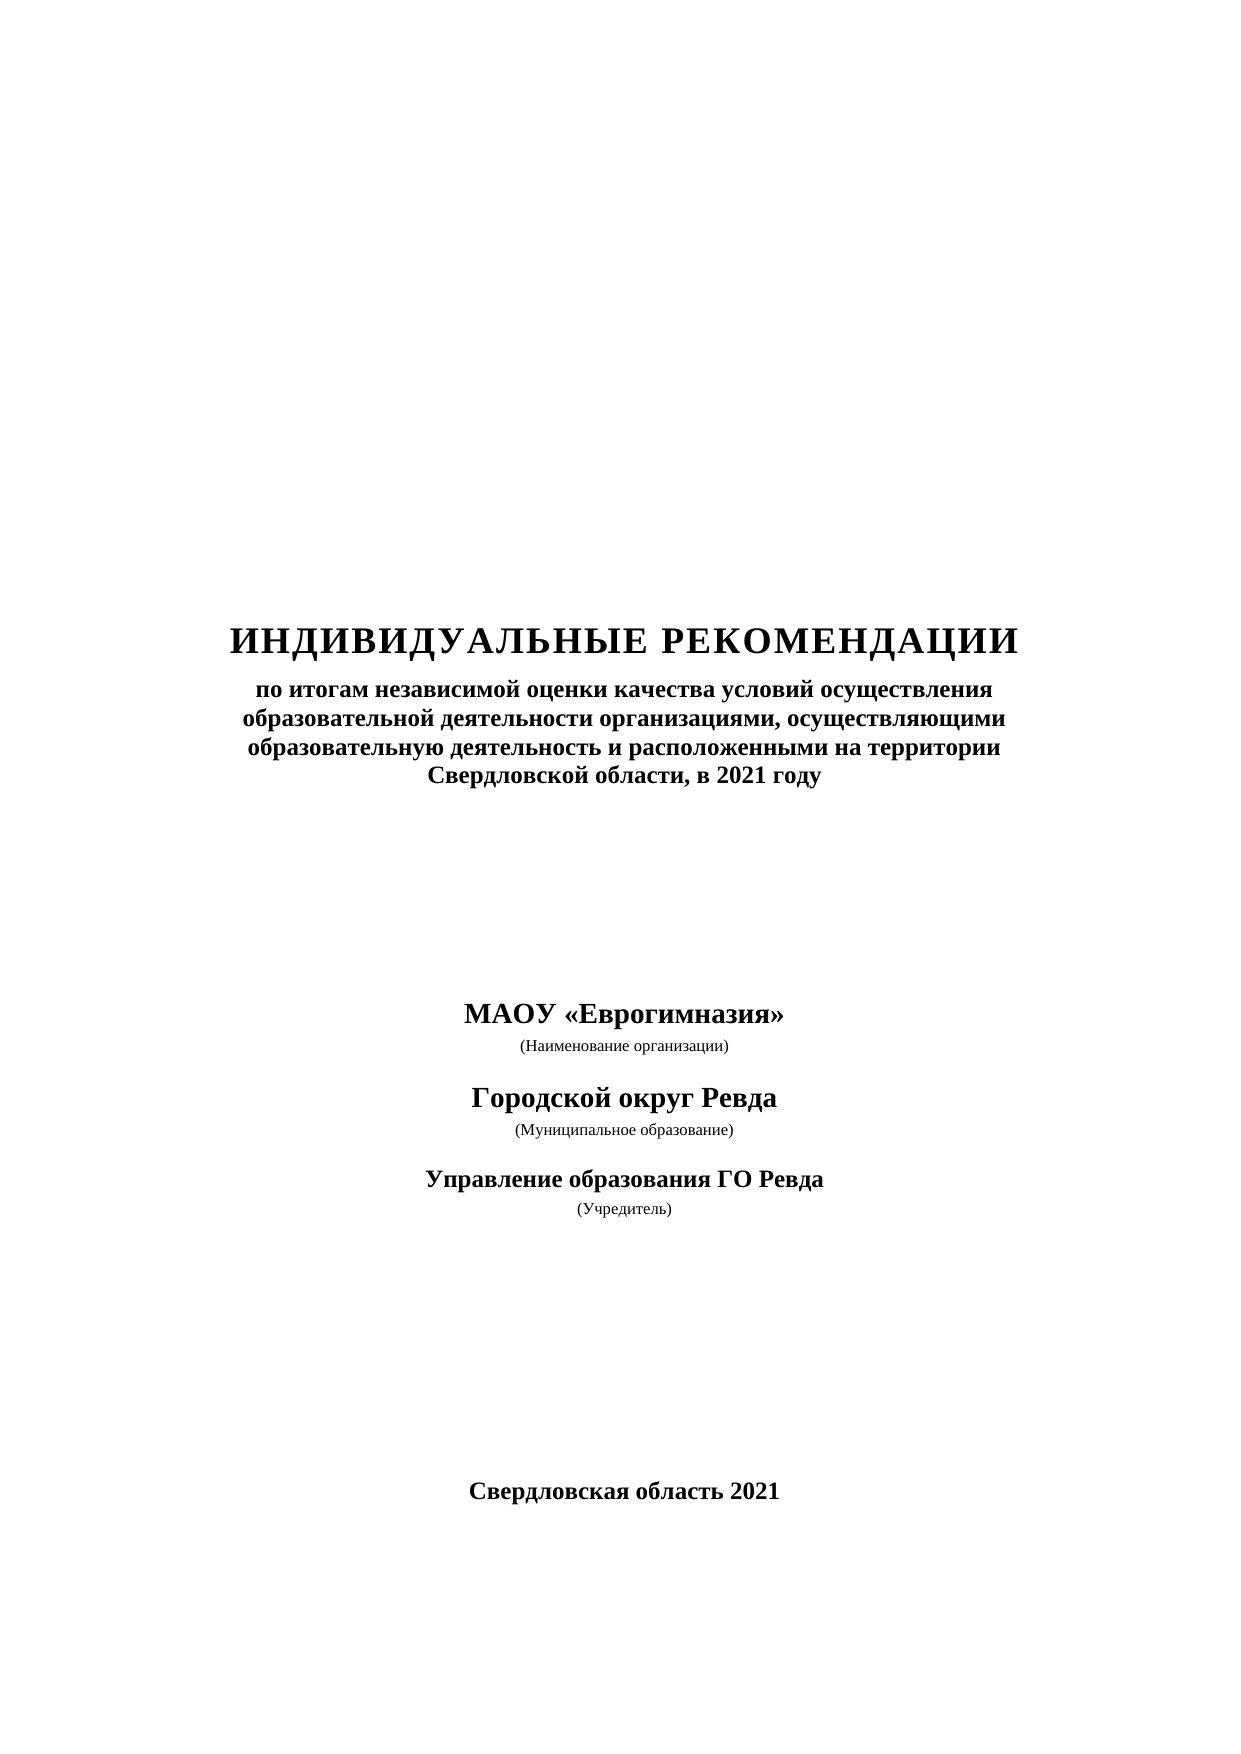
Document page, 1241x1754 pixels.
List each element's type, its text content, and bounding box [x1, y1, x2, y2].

text Свердловская область 2021 [177, 1476, 1071, 1505]
text по итогам независимой оценки качества условий осуществления образовательной деятельности организациями, осуществляющими образовательную деятельность и расположенными на территории Свердловской области, в 2021 году [177, 674, 1071, 789]
text Управление образования ГО Ревда [177, 1164, 1071, 1193]
text Городской округ Ревда [177, 1080, 1071, 1114]
text (Наименование организации) [177, 1036, 1071, 1055]
text (Муниципальное образование) [177, 1120, 1071, 1139]
text (Учредитель) [177, 1199, 1071, 1218]
text МАОУ «Еврогимназия» [177, 996, 1071, 1030]
text ИНДИВИДУАЛЬНЫЕ РЕКОМЕНДАЦИИ [177, 619, 1071, 662]
